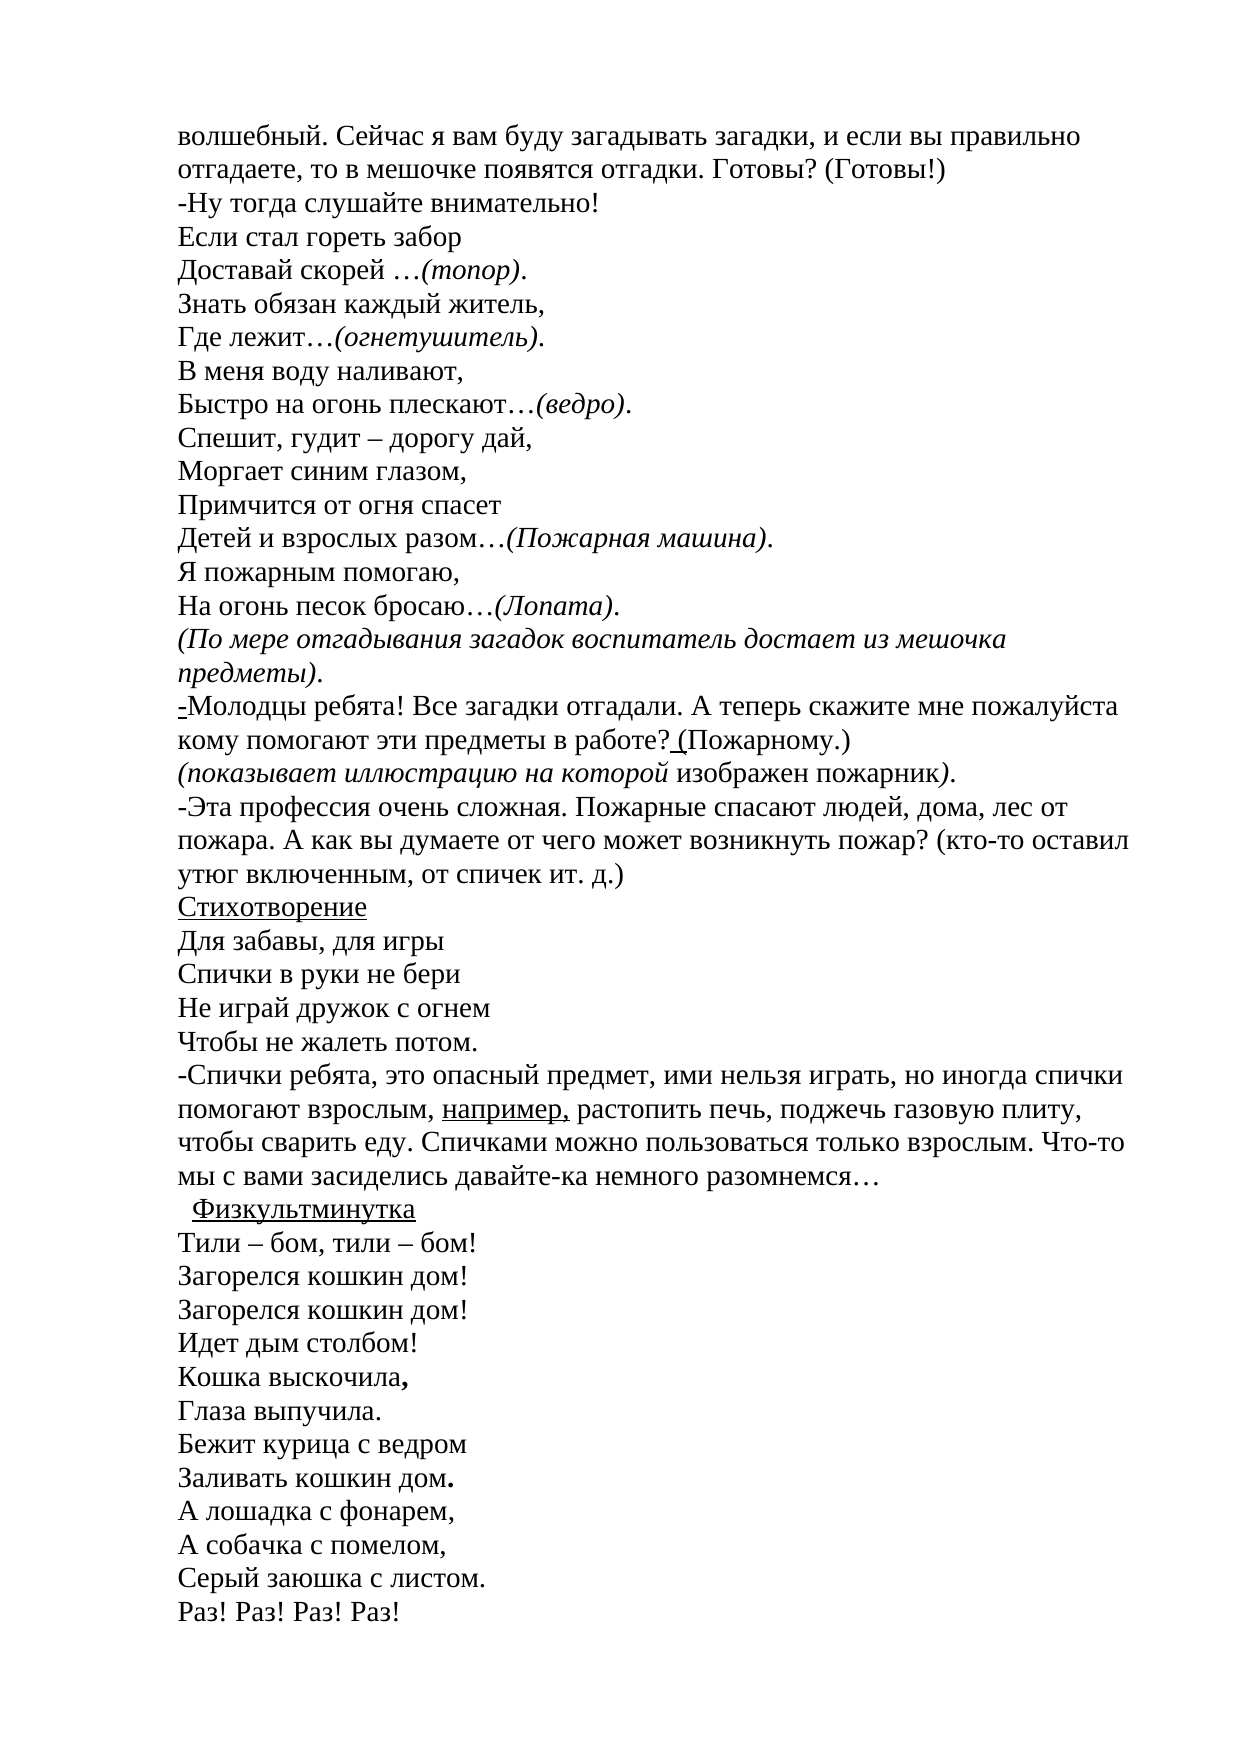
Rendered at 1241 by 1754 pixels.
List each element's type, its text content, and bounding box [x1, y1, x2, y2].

text Не играй дружок с огнем [177, 990, 1152, 1024]
text Примчится от огня спасет [177, 487, 1152, 521]
text Глаза выпучила. [177, 1393, 1152, 1426]
text Знать обязан каждый житель, [177, 286, 1152, 319]
text Я пожарным помогаю, [177, 554, 1152, 588]
text Раз! Раз! Раз! Раз! [177, 1594, 1152, 1627]
text Загорелся кошкин дом! [177, 1258, 1152, 1292]
text Физкультминутка [177, 1191, 1152, 1225]
text Заливать кошкин дом. [177, 1460, 1152, 1493]
text Спички в руки не бери [177, 957, 1152, 990]
text Доставай скорей …(топор). [177, 252, 1152, 286]
text А собачка с помелом, [177, 1527, 1152, 1560]
text -Молодцы ребята! Все загадки отгадали. А теперь скажите мне пожалуйста кому помогают эти предметы в работе? (Пожарному.) [177, 688, 1152, 755]
text А лошадка с фонарем, [177, 1493, 1152, 1527]
text Бежит курица с ведром [177, 1426, 1152, 1460]
text (По мере отгадывания загадок воспитатель достает из мешочка предметы). [177, 621, 1152, 688]
text На огонь песок бросаю…(Лопата). [177, 588, 1152, 621]
text Идет дым столбом! [177, 1326, 1152, 1359]
text -Спички ребята, это опасный предмет, ими нельзя играть, но иногда спички помогают взрослым, например, растопить печь, поджечь газовую плиту, чтобы сварить еду. Спичками можно пользоваться только взрослым. Что-то мы с вами засиделись давайте-ка немного разомнемся… [177, 1057, 1152, 1191]
text Серый заюшка с листом. [177, 1560, 1152, 1594]
text Чтобы не жалеть потом. [177, 1024, 1152, 1057]
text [177, 118, 1152, 185]
text Если стал гореть забор [177, 219, 1152, 252]
text Детей и взрослых разом…(Пожарная машина). [177, 521, 1152, 554]
text Кошка выскочила, [177, 1359, 1152, 1393]
text Тили – бом, тили – бом! [177, 1225, 1152, 1258]
text Стихотворение [177, 889, 1152, 923]
text Где лежит…(огнетушитель). [177, 319, 1152, 353]
text -Ну тогда слушайте внимательно! [177, 185, 1152, 219]
text Для забавы, для игры [177, 923, 1152, 957]
text (показывает иллюстрацию на которой изображен пожарник). -Эта профессия очень сложная. Пожарные спасают людей, дома, лес от пожара. А как вы думаете от чего может возникнуть пожар? (кто-то оставил утюг включенным, от спичек ит. д.) [177, 755, 1152, 889]
text Быстро на огонь плескают…(ведро). [177, 386, 1152, 420]
text Загорелся кошкин дом! [177, 1292, 1152, 1326]
text В меня воду наливают, [177, 353, 1152, 386]
text Спешит, гудит – дорогу дай, [177, 420, 1152, 453]
text Моргает синим глазом, [177, 453, 1152, 487]
